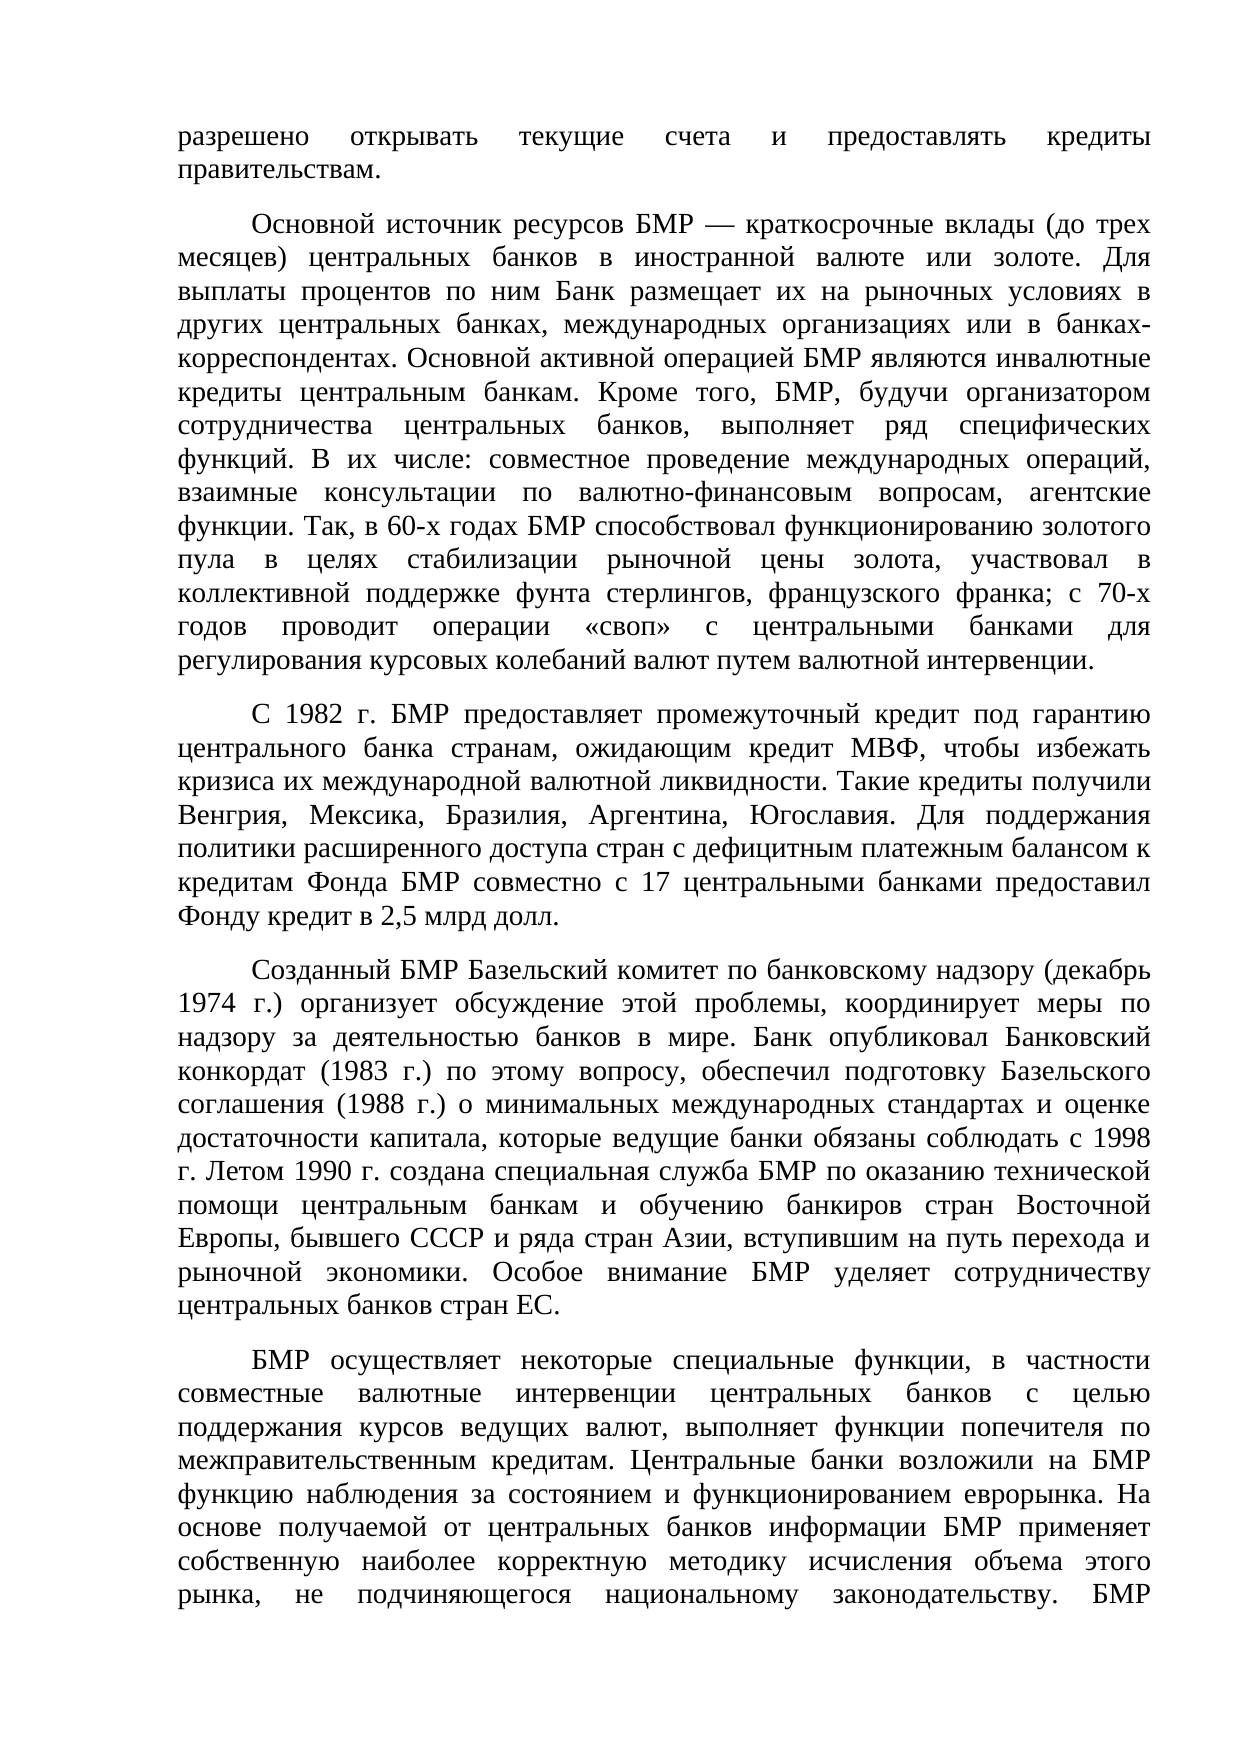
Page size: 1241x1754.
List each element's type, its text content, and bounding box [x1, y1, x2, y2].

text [177, 118, 1152, 185]
text Созданный БМР Базельский комитет по банковскому надзору (декабрь 1974 г.) организует обсуждение этой проблемы, координирует меры по надзору за деятельностью банков в мире. Банк опубликовал Банковский конкордат (1983 г.) по этому вопросу, обеспечил подготовку Базельского соглашения (1988 г.) о минимальных международных стандартах и оценке достаточности капитала, которые ведущие банки обязаны соблюдать с 1998 г. Летом 1990 г. создана специальная служба БМР по оказанию технической помощи центральным банкам и обучению банкиров стран Восточной Европы, бывшего СССР и ряда стран Азии, вступившим на путь перехода и рыночной экономики. Особое внимание БМР уделяет сотрудничеству центральных банков стран ЕС. [177, 952, 1152, 1321]
text С 1982 г. БМР предоставляет промежуточный кредит под гарантию центрального банка странам, ожидающим кредит МВФ, чтобы избежать кризиса их международной валютной ликвид­ности. Такие кредиты получили Венгрия, Мексика, Бразилия, Аргентина, Югославия. Для поддержания политики расширенного доступа стран с дефицитным платежным балансом к кредитам Фонда БМР совместно с 17 центральными банками предоставил Фонду кредит в 2,5 млрд долл. [177, 696, 1152, 931]
text Основной источник ресурсов БМР — краткосрочные вклады (до трех месяцев) центральных банков в иностранной валюте или золоте. Для выплаты процентов по ним Банк размещает их на рыночных условиях в других центральных банках, международных организациях или в банках-корреспондентах. Основной активной операцией БМР являются инвалютные кредиты центральным банкам. Кроме того, БМР, будучи организатором сотрудничества центральных банков, выполняет ряд специфических функций. В их числе: совместное проведение международных операций, взаимные консультации по валютно-финансовым вопросам, агентские функции. Так, в 60-х годах БМР способствовал функционированию золотого пула в целях стабилизации рыночной цены золота, участвовал в коллективной поддержке фунта стерлингов, французского франка; с 70-х годов проводит операции «своп» с центральными банками для регулирования курсовых колебаний валют путем валютной интервенции. [177, 206, 1152, 676]
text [177, 1342, 1152, 1610]
